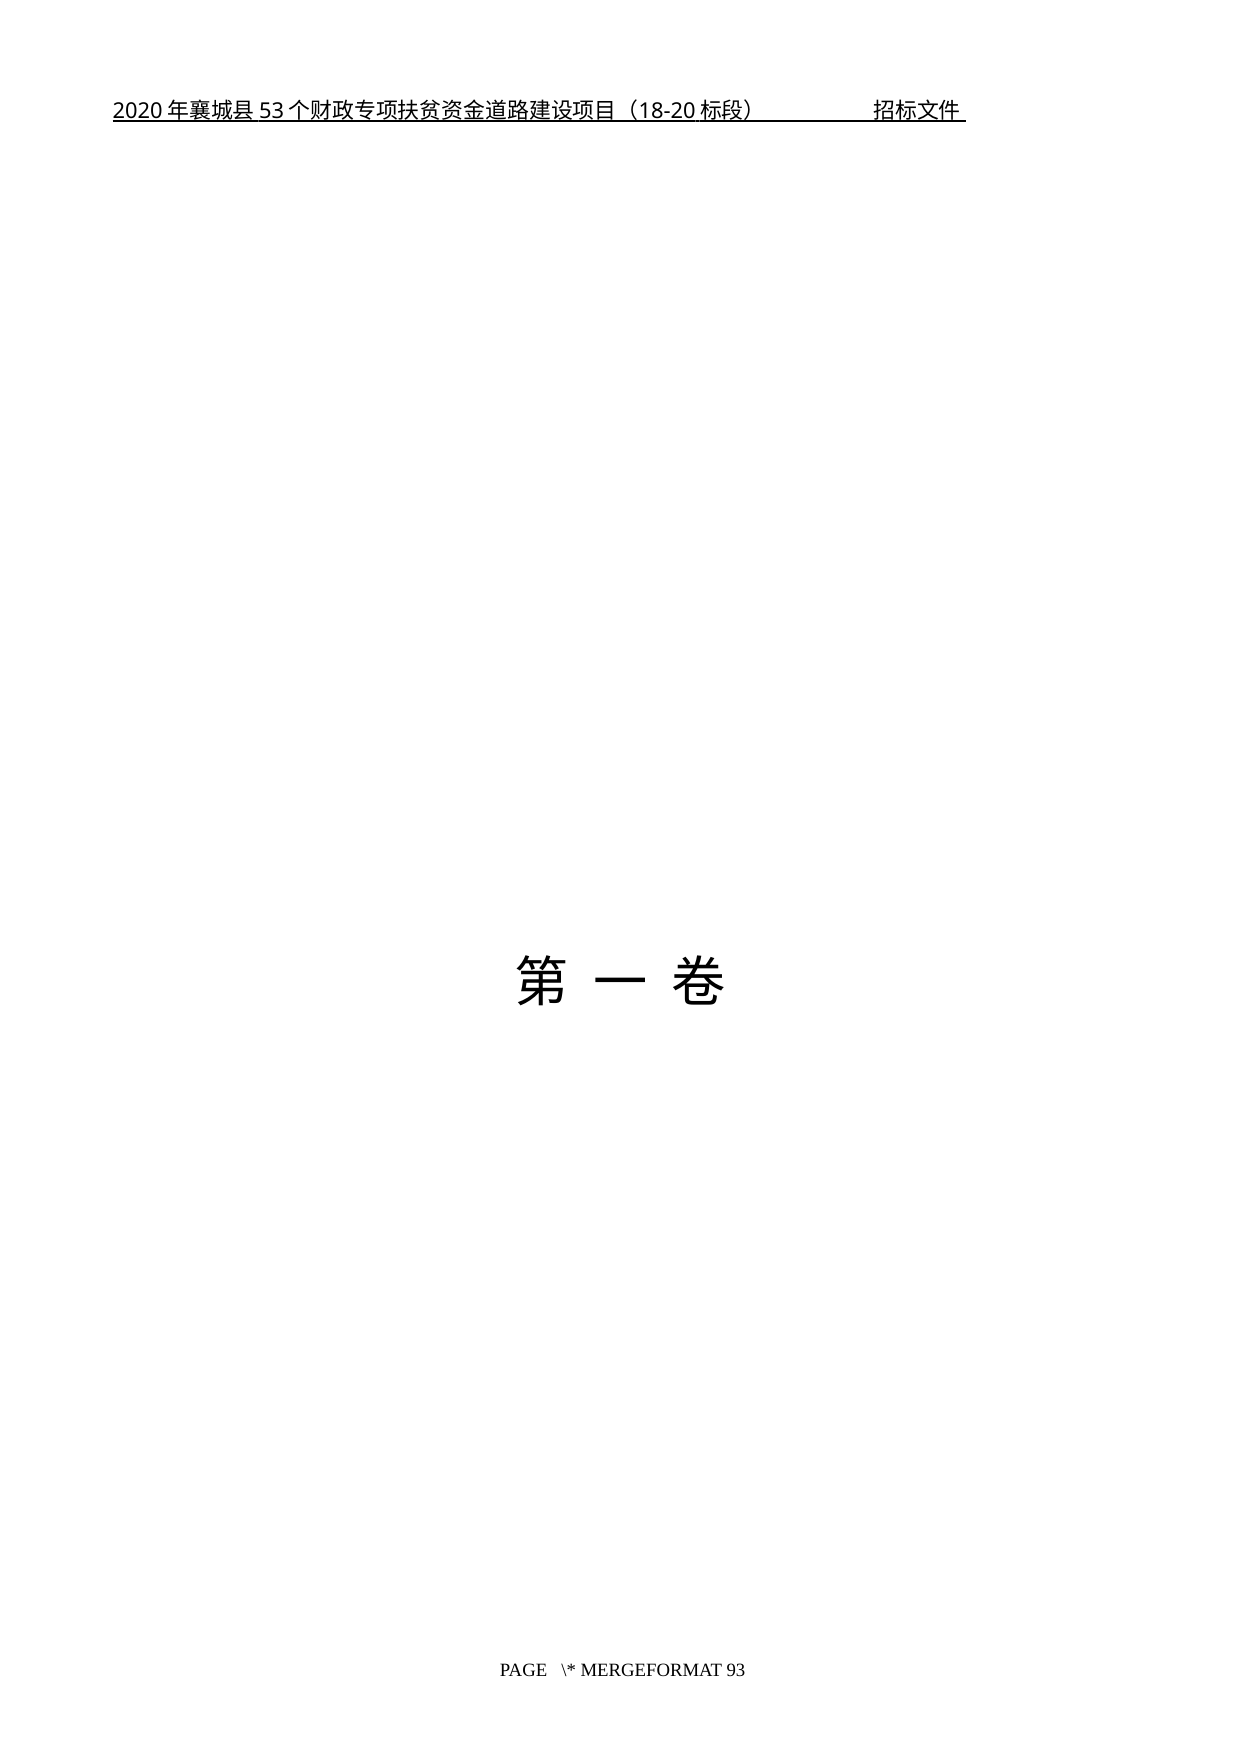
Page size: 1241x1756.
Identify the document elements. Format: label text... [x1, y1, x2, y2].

text 第 一 卷 [112, 938, 1128, 1017]
